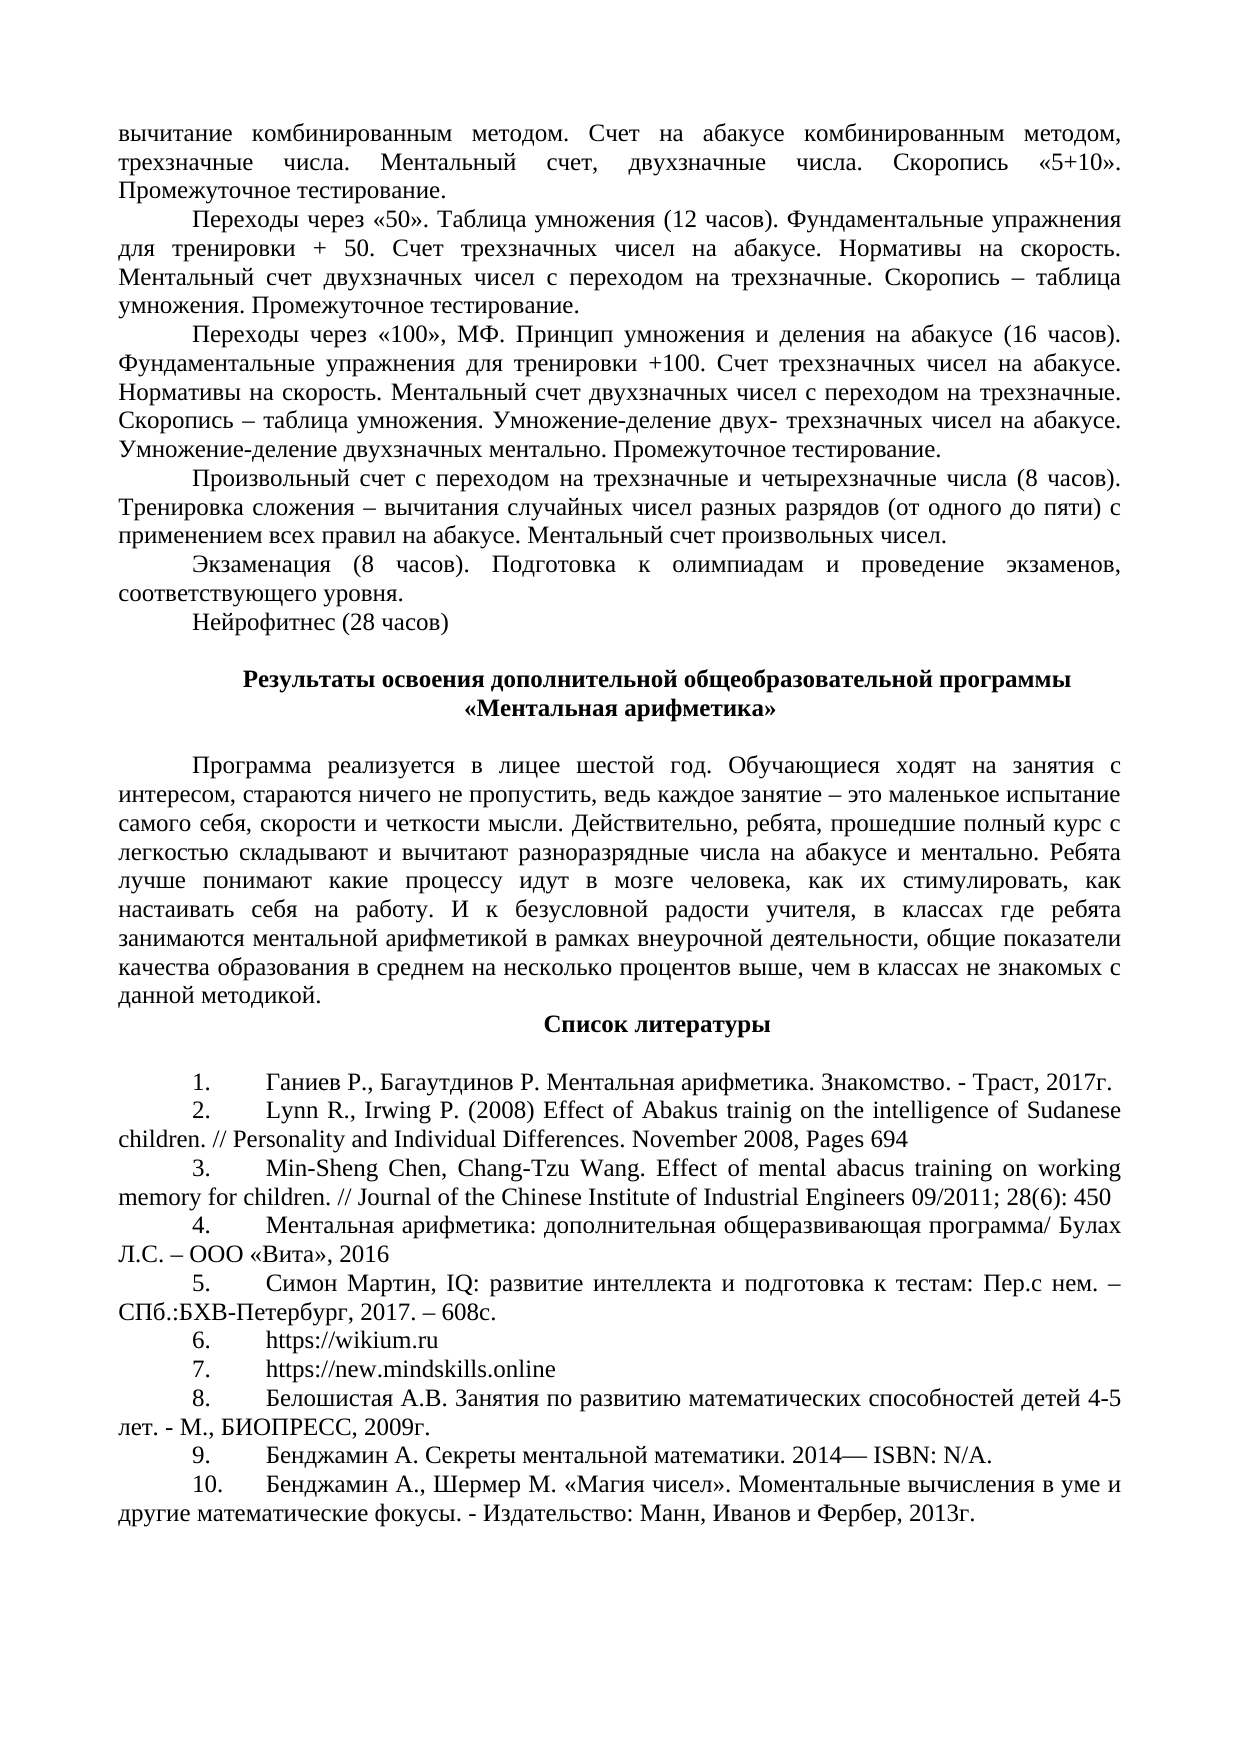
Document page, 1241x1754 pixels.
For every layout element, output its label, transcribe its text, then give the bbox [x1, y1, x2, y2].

text 9. Бенджамин А. Секреты ментальной математики. 2014— ISBN: N/A. [118, 1441, 1122, 1469]
text 4. Ментальная арифметика: дополнительная общеразвивающая программа/ Булах Л.С. – ООО «Вита», 2016 [118, 1211, 1122, 1268]
text Переходы через «100», МФ. Принцип умножения и деления на абакусе (16 часов). Фундаментальные упражнения для тренировки +100. Счет трехзначных чисел на абакусе. Нормативы на скорость. Ментальный счет двухзначных чисел с переходом на трехзначные. Скоропись – таблица умножения. Умножение-деление двух- трехзначных чисел на абакусе. Умножение-деление двухзначных ментально. Промежуточное тестирование. [118, 319, 1122, 463]
text 10. Бенджамин А., Шермер М. «Магия чисел». Моментальные вычисления в уме и другие математические фокусы. - Издательство: Манн, Иванов и Фербер, 2013г. [118, 1469, 1122, 1527]
text 2. Lynn R., Irwing P. (2008) Effect of Abakus trainig on the intelligence of Sudanese children. // Personality and Individual Differences. November 2008, Pages 694 [118, 1096, 1122, 1153]
text Результаты освоения дополнительной общеобразовательной программы «Ментальная арифметика» [118, 664, 1122, 722]
text Программа реализуется в лицее шестой год. Обучающиеся ходят на занятия с интересом, стараются ничего не пропустить, ведь каждое занятие – это маленькое испытание самого себя, скорости и четкости мысли. Действительно, ребята, прошедшие полный курс с легкостью складывают и вычитают разноразрядные числа на абакусе и ментально. Ребята лучше понимают какие процессу идут в мозге человека, как их стимулировать, как настаивать себя на работу. И к безусловной радости учителя, в классах где ребята занимаются ментальной арифметикой в рамках внеурочной деятельности, общие показатели качества образования в среднем на несколько процентов выше, чем в классах не знакомых с данной методикой. [118, 751, 1122, 1009]
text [118, 118, 1122, 204]
text Переходы через «50». Таблица умножения (12 часов). Фундаментальные упражнения для тренировки + 50. Счет трехзначных чисел на абакусе. Нормативы на скорость. Ментальный счет двухзначных чисел с переходом на трехзначные. Скоропись – таблица умножения. Промежуточное тестирование. [118, 204, 1122, 319]
text 6. https://wikium.ru [118, 1326, 1122, 1354]
text 3. Min-Sheng Chen, Chang-Tzu Wang. Effect of mental abacus training on working memory for children. // Journal of the Chinese Institute of Industrial Engineers 09/2011; 28(6): 450 [118, 1153, 1122, 1211]
text Нейрофитнес (28 часов) [118, 607, 1122, 636]
text Произвольный счет с переходом на трехзначные и четырехзначные числа (8 часов). Тренировка сложения – вычитания случайных чисел разных разрядов (от одного до пяти) с применением всех правил на абакусе. Ментальный счет произвольных чисел. [118, 463, 1122, 549]
text Список литературы [118, 1009, 1122, 1038]
text Экзаменация (8 часов). Подготовка к олимпиадам и проведение экзаменов, соответствующего уровня. [118, 549, 1122, 607]
text 7. https://new.mindskills.online [118, 1354, 1122, 1383]
text 1. Ганиев Р., Багаутдинов Р. Ментальная арифметика. Знакомство. - Траст, 2017г. [118, 1067, 1122, 1096]
text 8. Белошистая А.В. Занятия по развитию математических способностей детей 4-5 лет. - М., БИОПРЕСС, 2009г. [118, 1383, 1122, 1441]
text 5. Симон Мартин, IQ: развитие интеллекта и подготовка к тестам: Пер.с нем. – СПб.:БХВ-Петербург, 2017. – 608с. [118, 1268, 1122, 1326]
